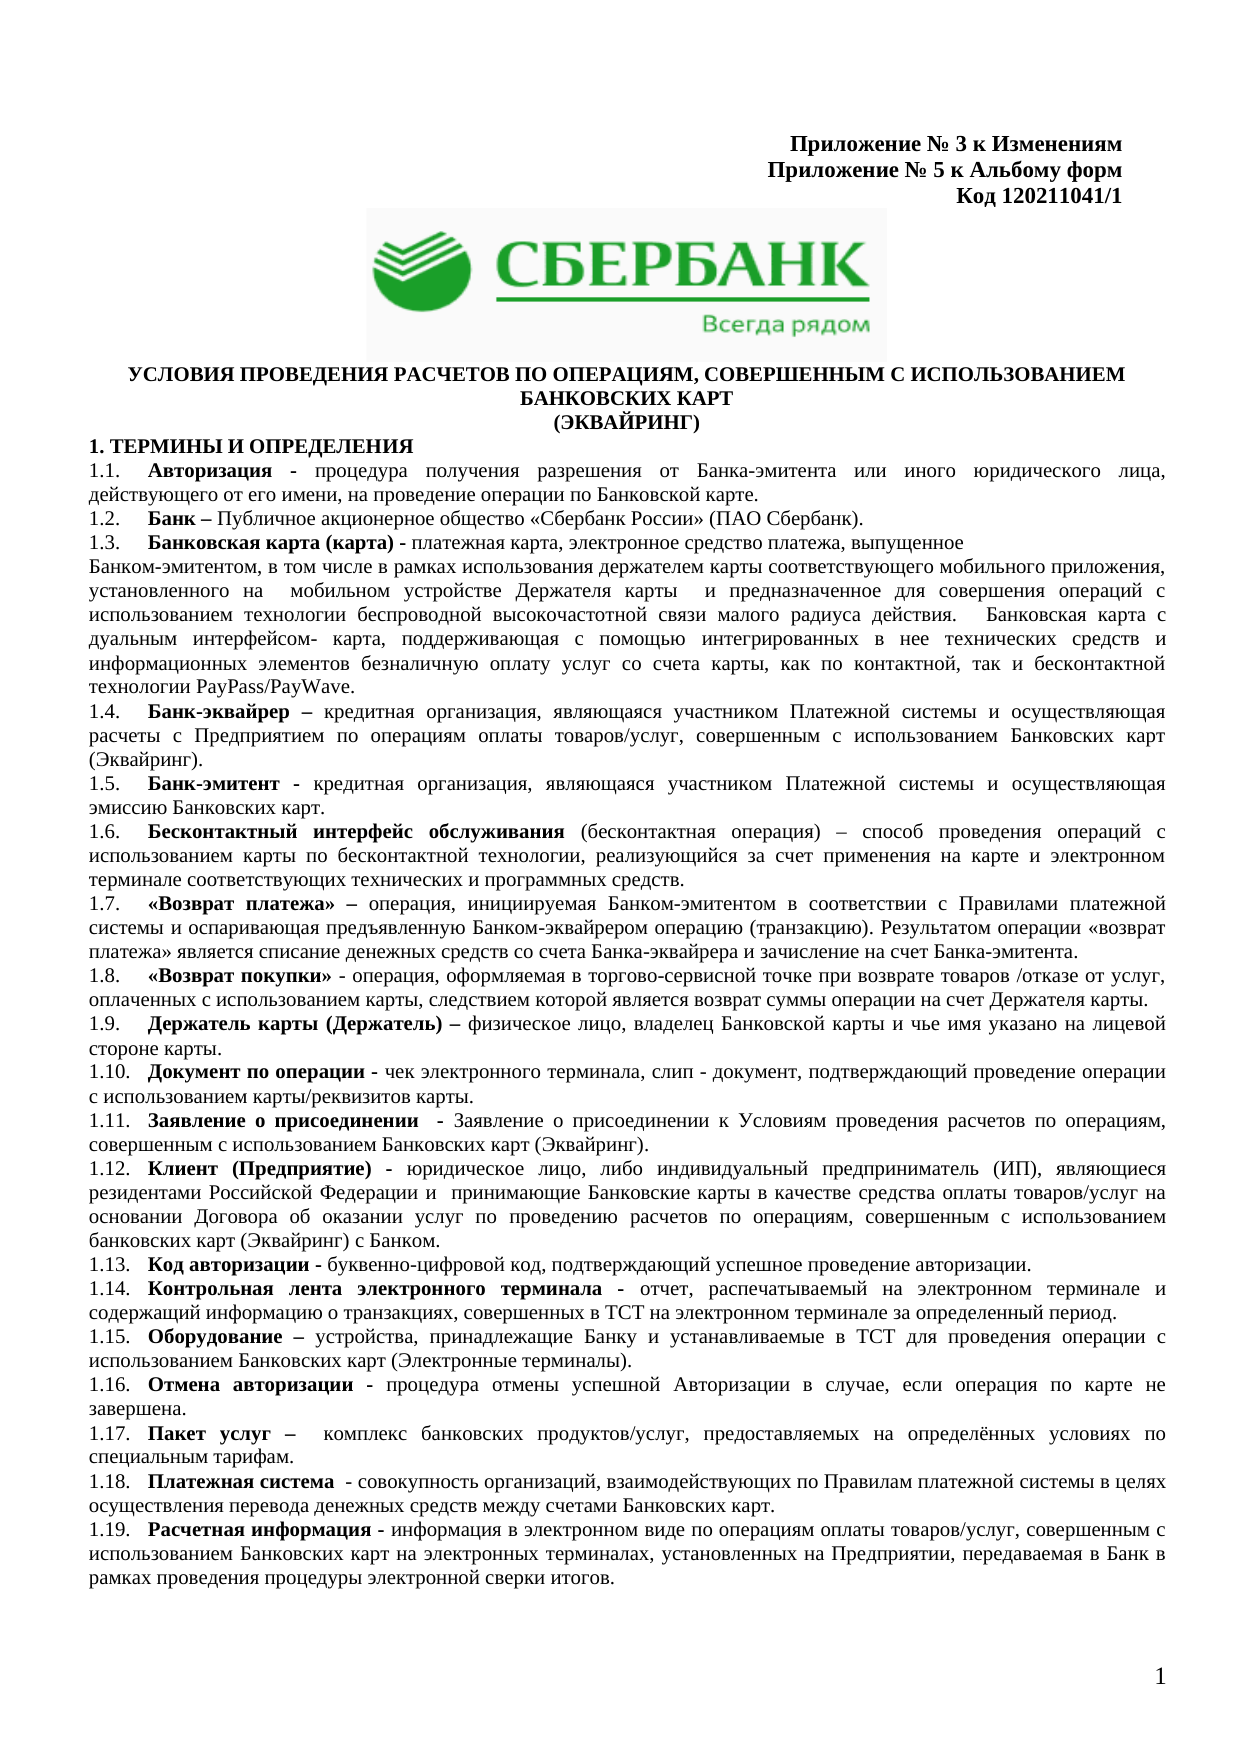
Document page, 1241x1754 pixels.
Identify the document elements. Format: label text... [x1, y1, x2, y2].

list Расчетная информация - информация в электронном виде по операциям оплаты товаров/услуг, совершенным с использованием Банковских карт на электронных терминалах, установленных на Предприятии, передаваемая в Банк в рамках проведения процедуры электронной сверки итогов. [89, 1517, 1167, 1589]
text Приложение № 3 к Изменениям [89, 130, 1122, 156]
list Банк-эмитент - кредитная организация, являющаяся участником Платежной системы и осуществляющая эмиссию Банковских карт. [89, 771, 1167, 819]
list Бесконтактный интерфейс обслуживания (бесконтактная операция) – способ проведения операций с использованием карты по бесконтактной технологии, реализующийся за счет применения на карте и электронном терминале соответствующих технических и программных средств. [89, 819, 1167, 891]
text Банком-эмитентом, в том числе в рамках использования держателем карты соответствующего мобильного приложения, установленного на мобильном устройстве Держателя карты и предназначенное для совершения операций с использованием технологии беспроводной высокочастотной связи малого радиуса действия. Банковская карта с дуальным интерфейсом- карта, поддерживающая с помощью интегрированных в нее технических средств и информационных элементов безналичную оплату услуг со счета карты, как по контактной, так и бесконтактной технологии PayPass/PayWave. [89, 554, 1167, 698]
text (Эквайринг) [89, 410, 1164, 434]
list Оборудование – устройства, принадлежащие Банку и устанавливаемые в ТСТ для проведения операции с использованием Банковских карт (Электронные терминалы). [89, 1324, 1167, 1372]
text Условия проведения расчетов по операциям, совершенным с использованием банковских карт [89, 362, 1164, 410]
text 1. ТЕРМИНЫ И ОПРЕДЕЛЕНИЯ [89, 434, 1167, 458]
text Код 120211041/1 [89, 182, 1122, 209]
list Код авторизации - буквенно-цифровой код, подтверждающий успешное проведение авторизации. [89, 1252, 1167, 1276]
list Клиент (Предприятие) - юридическое лицо, либо индивидуальный предприниматель (ИП), являющиеся резидентами Российской Федерации и принимающие Банковские карты в качестве средства оплаты товаров/услуг на основании Договора об оказании услуг по проведению расчетов по операциям, совершенным с использованием банковских карт (Эквайринг) с Банком. [89, 1156, 1167, 1252]
list «Возврат платежа» – операция, инициируемая Банком-эмитентом в соответствии с Правилами платежной системы и оспаривающая предъявленную Банком-эквайрером операцию (транзакцию). Результатом операции «возврат платежа» является списание денежных средств со счета Банка-эквайрера и зачисление на счет Банка-эмитента. [89, 891, 1167, 963]
list Банк-эквайрер – кредитная организация, являющаяся участником Платежной системы и осуществляющая расчеты с Предприятием по операциям оплаты товаров/услуг, совершенным с использованием Банковских карт (Эквайринг). [89, 698, 1167, 771]
list Держатель карты (Держатель) – физическое лицо, владелец Банковской карты и чье имя указано на лицевой стороне карты. [89, 1011, 1167, 1059]
list Заявление о присоединении - Заявление о присоединении к Условиям проведения расчетов по операциям, совершенным с использованием Банковских карт (Эквайринг). [89, 1108, 1167, 1156]
list Пакет услуг – комплекс банковских продуктов/услуг, предоставляемых на определённых условиях по специальным тарифам. [89, 1420, 1167, 1468]
list «Возврат покупки» - операция, оформляемая в торгово-сервисной точке при возврате товаров /отказе от услуг, оплаченных с использованием карты, следствием которой является возврат суммы операции на счет Держателя карты. [89, 963, 1167, 1011]
list Контрольная лента электронного терминала - отчет, распечатываемый на электронном терминале и содержащий информацию о транзакциях, совершенных в ТСТ на электронном терминале за определенный период. [89, 1276, 1167, 1324]
list Банковская карта (карта) - платежная карта, электронное средство платежа, выпущенное [89, 530, 1167, 554]
list Платежная система - совокупность организаций, взаимодействующих по Правилам платежной системы в целях осуществления перевода денежных средств между счетами Банковских карт. [89, 1468, 1167, 1517]
picture [366, 208, 887, 362]
list Банк – Публичное акционерное общество «Сбербанк России» (ПАО Сбербанк). [89, 506, 1167, 530]
text Приложение № 5 к Альбому форм [89, 156, 1122, 182]
list Документ по операции - чек электронного терминала, слип - документ, подтверждающий проведение операции с использованием карты/реквизитов карты. [89, 1059, 1167, 1108]
list Авторизация - процедура получения разрешения от Банка-эмитента или иного юридического лица, действующего от его имени, на проведение операции по Банковской карте. [89, 458, 1167, 506]
list Отмена авторизации - процедура отмены успешной Авторизации в случае, если операция по карте не завершена. [89, 1372, 1167, 1420]
